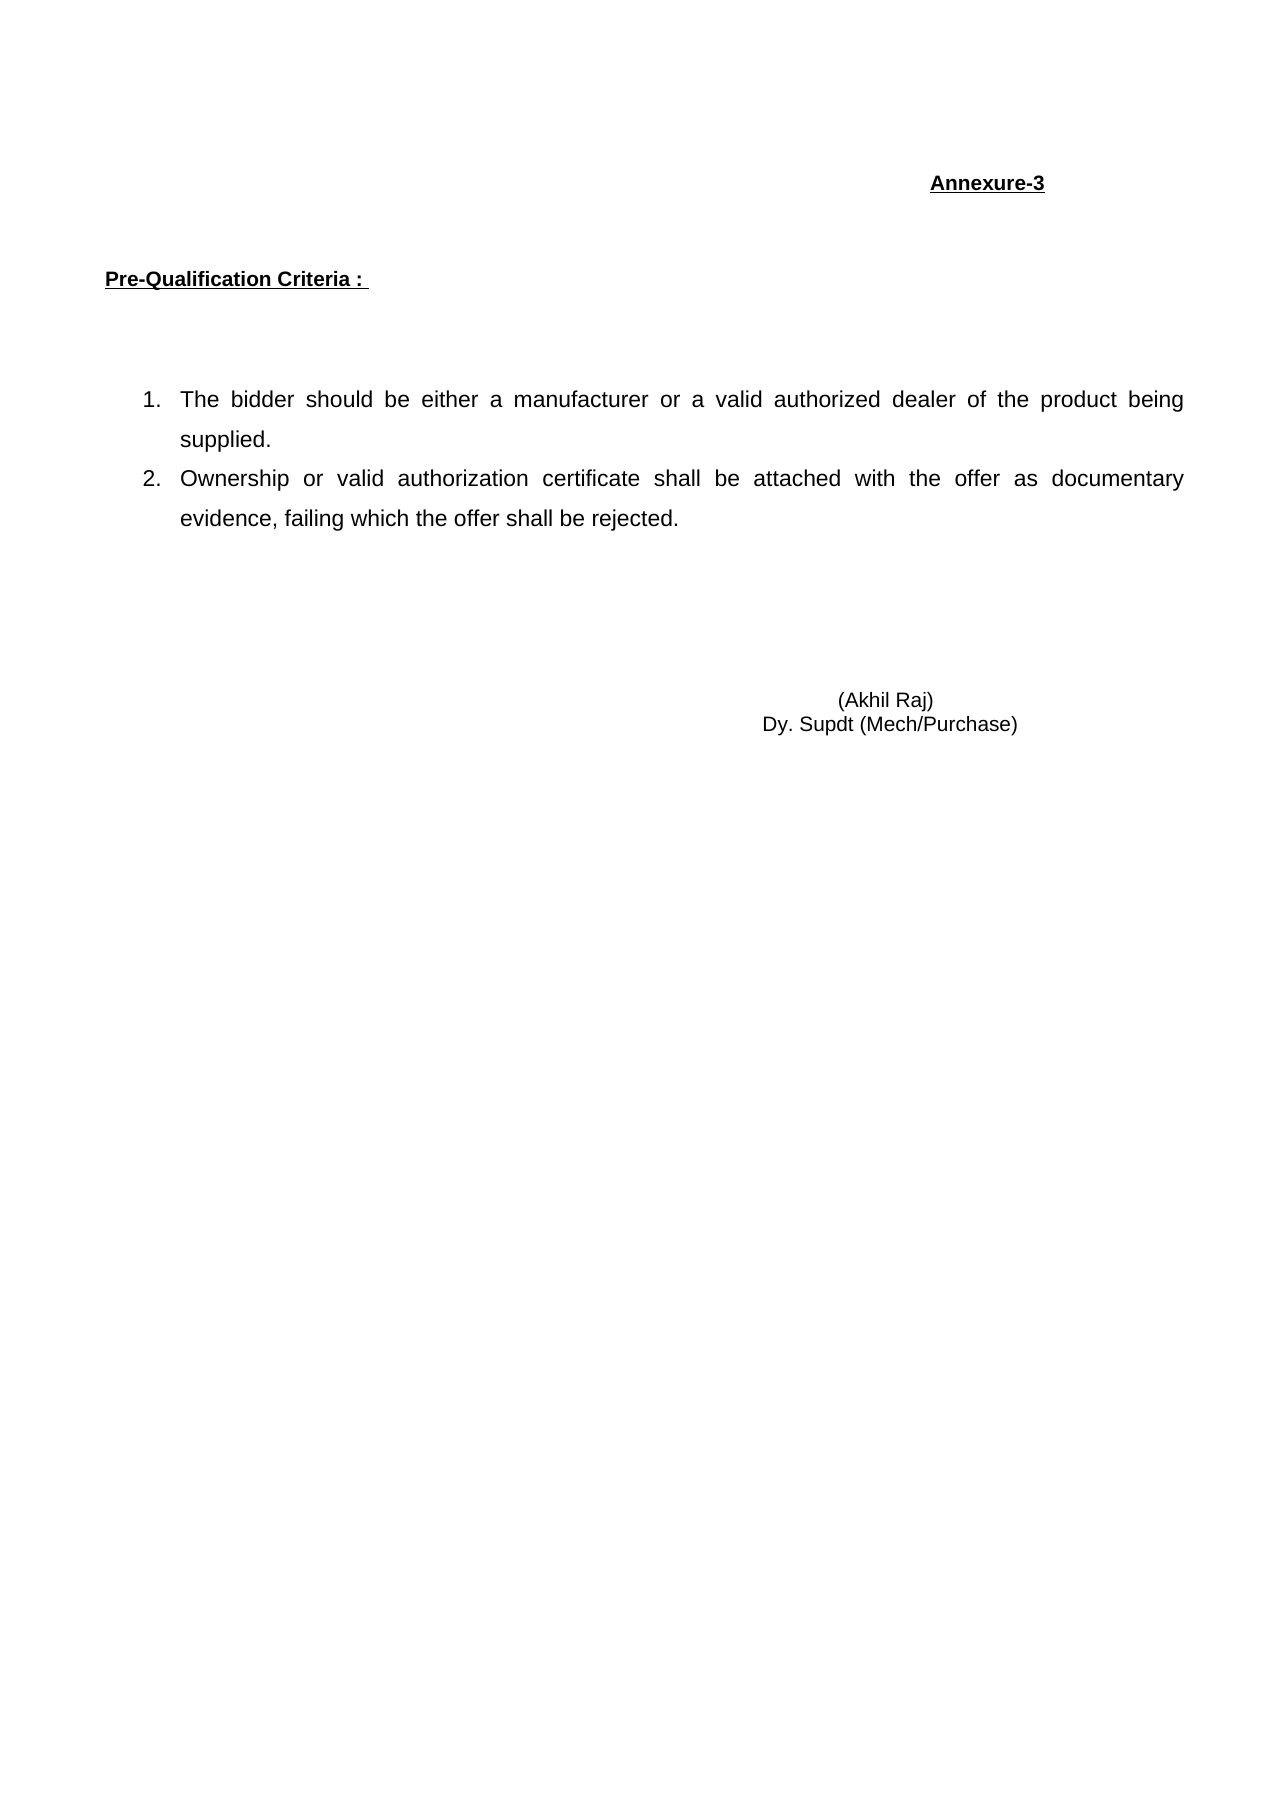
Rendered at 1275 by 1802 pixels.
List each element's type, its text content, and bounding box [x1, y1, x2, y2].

text (Akhil Raj) [705, 688, 1185, 712]
text Dy. Supdt (Mech/Purchase) [105, 712, 1185, 736]
text Pre-Qualification Criteria : [105, 267, 1185, 291]
text Annexure-3 [855, 171, 1185, 195]
list Ownership or valid authorization certificate shall be attached with the offer as documentary evidence, failing which the offer shall be rejected. [142, 465, 1185, 531]
list The bidder should be either a manufacturer or a valid authorized dealer of the product being supplied. [142, 386, 1185, 452]
